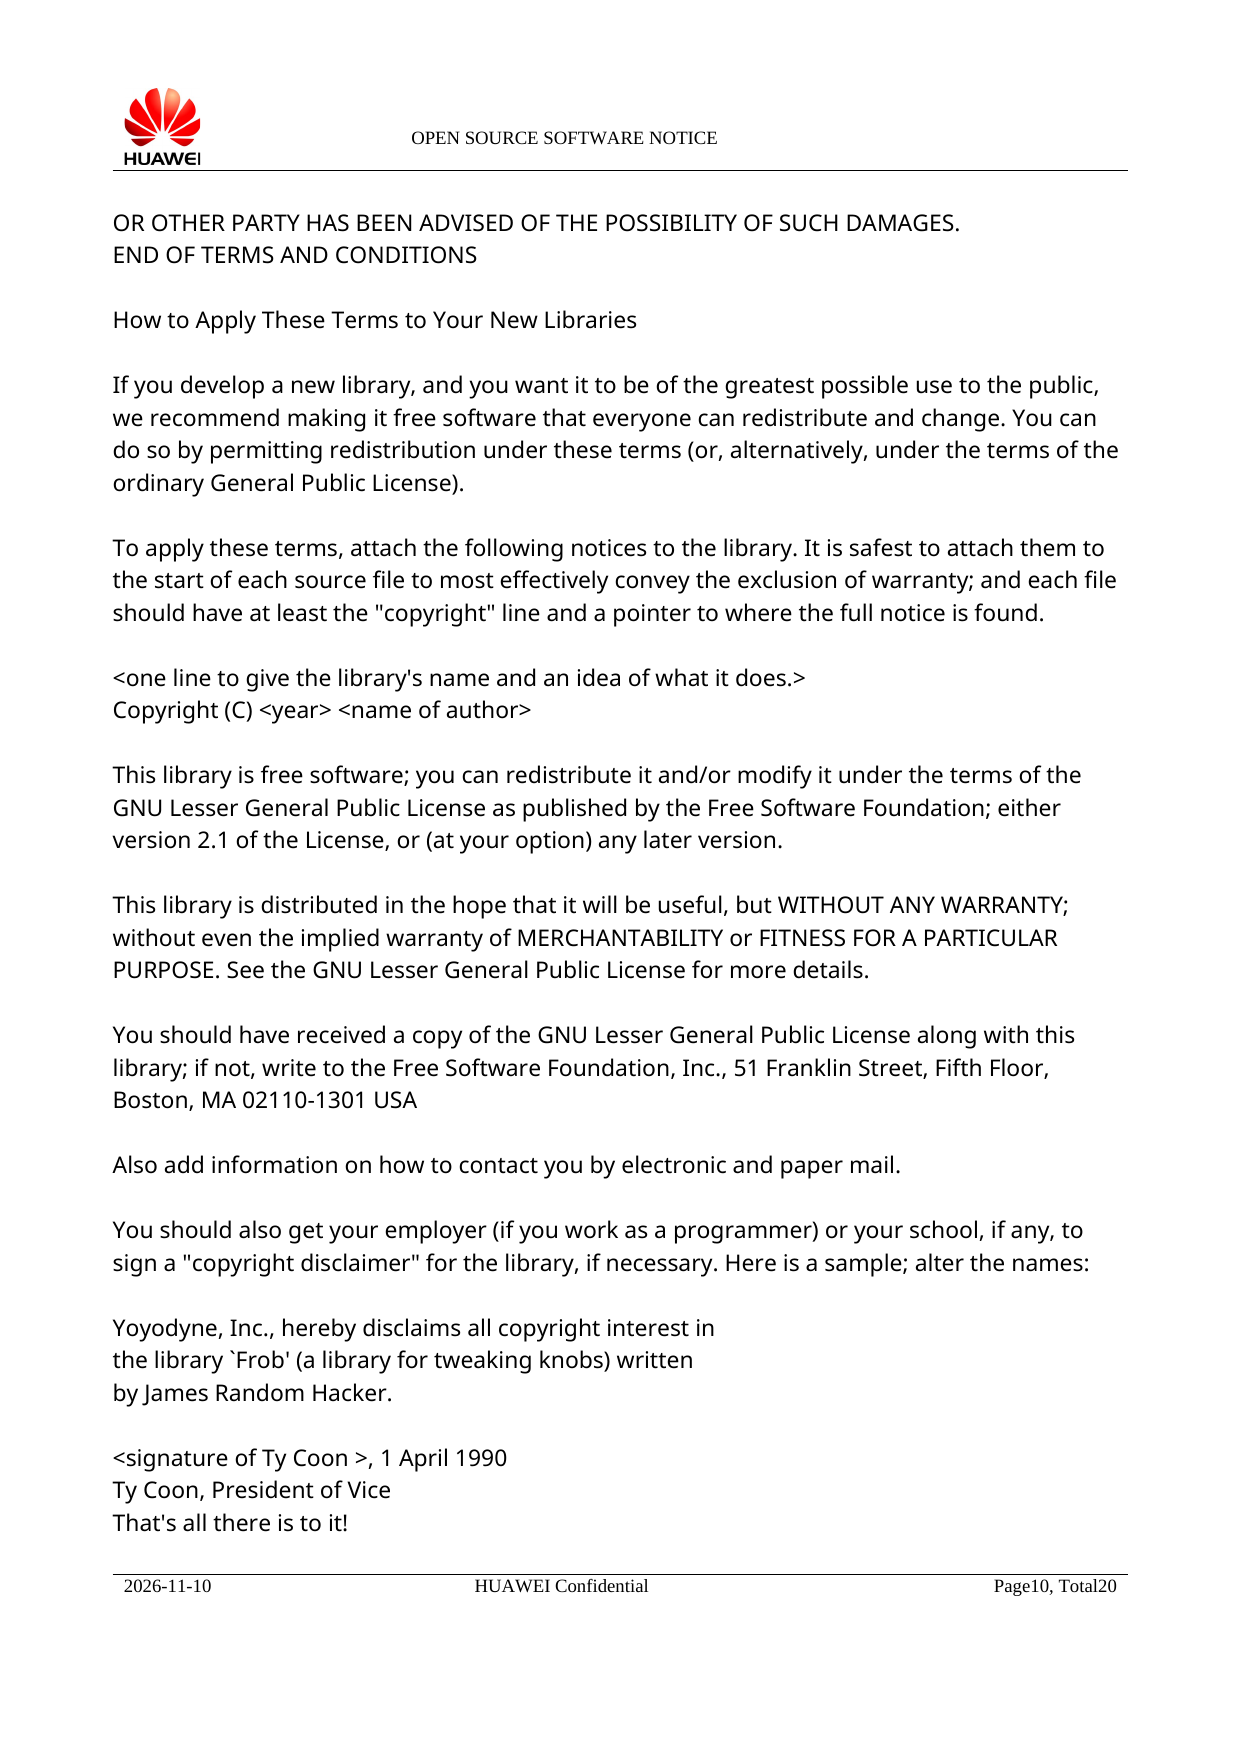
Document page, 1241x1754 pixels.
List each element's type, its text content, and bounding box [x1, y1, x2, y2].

text END OF TERMS AND CONDITIONS [112, 239, 1128, 271]
text That's all there is to it! [112, 1506, 1128, 1539]
text To apply these terms, attach the following notices to the library. It is safest to attach them to the start of each source file to most effectively convey the exclusion of warranty; and each file should have at least the "copyright" line and a pointer to where the full notice is found. [112, 531, 1128, 629]
text If you develop a new library, and you want it to be of the greatest possible use to the public, we recommend making it free software that everyone can redistribute and change. You can do so by permitting redistribution under these terms (or, alternatively, under the terms of the ordinary General Public License). [112, 369, 1128, 499]
text by James Random Hacker. [112, 1376, 1128, 1409]
text Ty Coon, President of Vice [112, 1474, 1128, 1506]
text the library `Frob' (a library for tweaking knobs) written [112, 1344, 1128, 1376]
text <one line to give the library's name and an idea of what it does.> [112, 661, 1128, 694]
text This library is distributed in the hope that it will be useful, but WITHOUT ANY WARRANTY; without even the implied warranty of MERCHANTABILITY or FITNESS FOR A PARTICULAR PURPOSE. See the GNU Lesser General Public License for more details. [112, 889, 1128, 986]
text You should have received a copy of the GNU Lesser General Public License along with this library; if not, write to the Free Software Foundation, Inc., 51 Franklin Street, Fifth Floor, Boston, MA 02110-1301 USA [112, 1019, 1128, 1116]
text Also add information on how to contact you by electronic and paper mail. [112, 1149, 1128, 1181]
text <signature of Ty Coon >, 1 April 1990 [112, 1441, 1128, 1474]
text This library is free software; you can redistribute it and/or modify it under the terms of the GNU Lesser General Public License as published by the Free Software Foundation; either version 2.1 of the License, or (at your option) any later version. [112, 759, 1128, 856]
picture [124, 88, 201, 165]
text You should also get your employer (if you work as a programmer) or your school, if any, to sign a "copyright disclaimer" for the library, if necessary. Here is a sample; alter the names: [112, 1214, 1128, 1279]
text How to Apply These Terms to Your New Libraries [112, 304, 1128, 336]
text Yoyodyne, Inc., hereby disclaims all copyright interest in [112, 1311, 1128, 1344]
text Copyright (C) <year> <name of author> [112, 694, 1128, 726]
